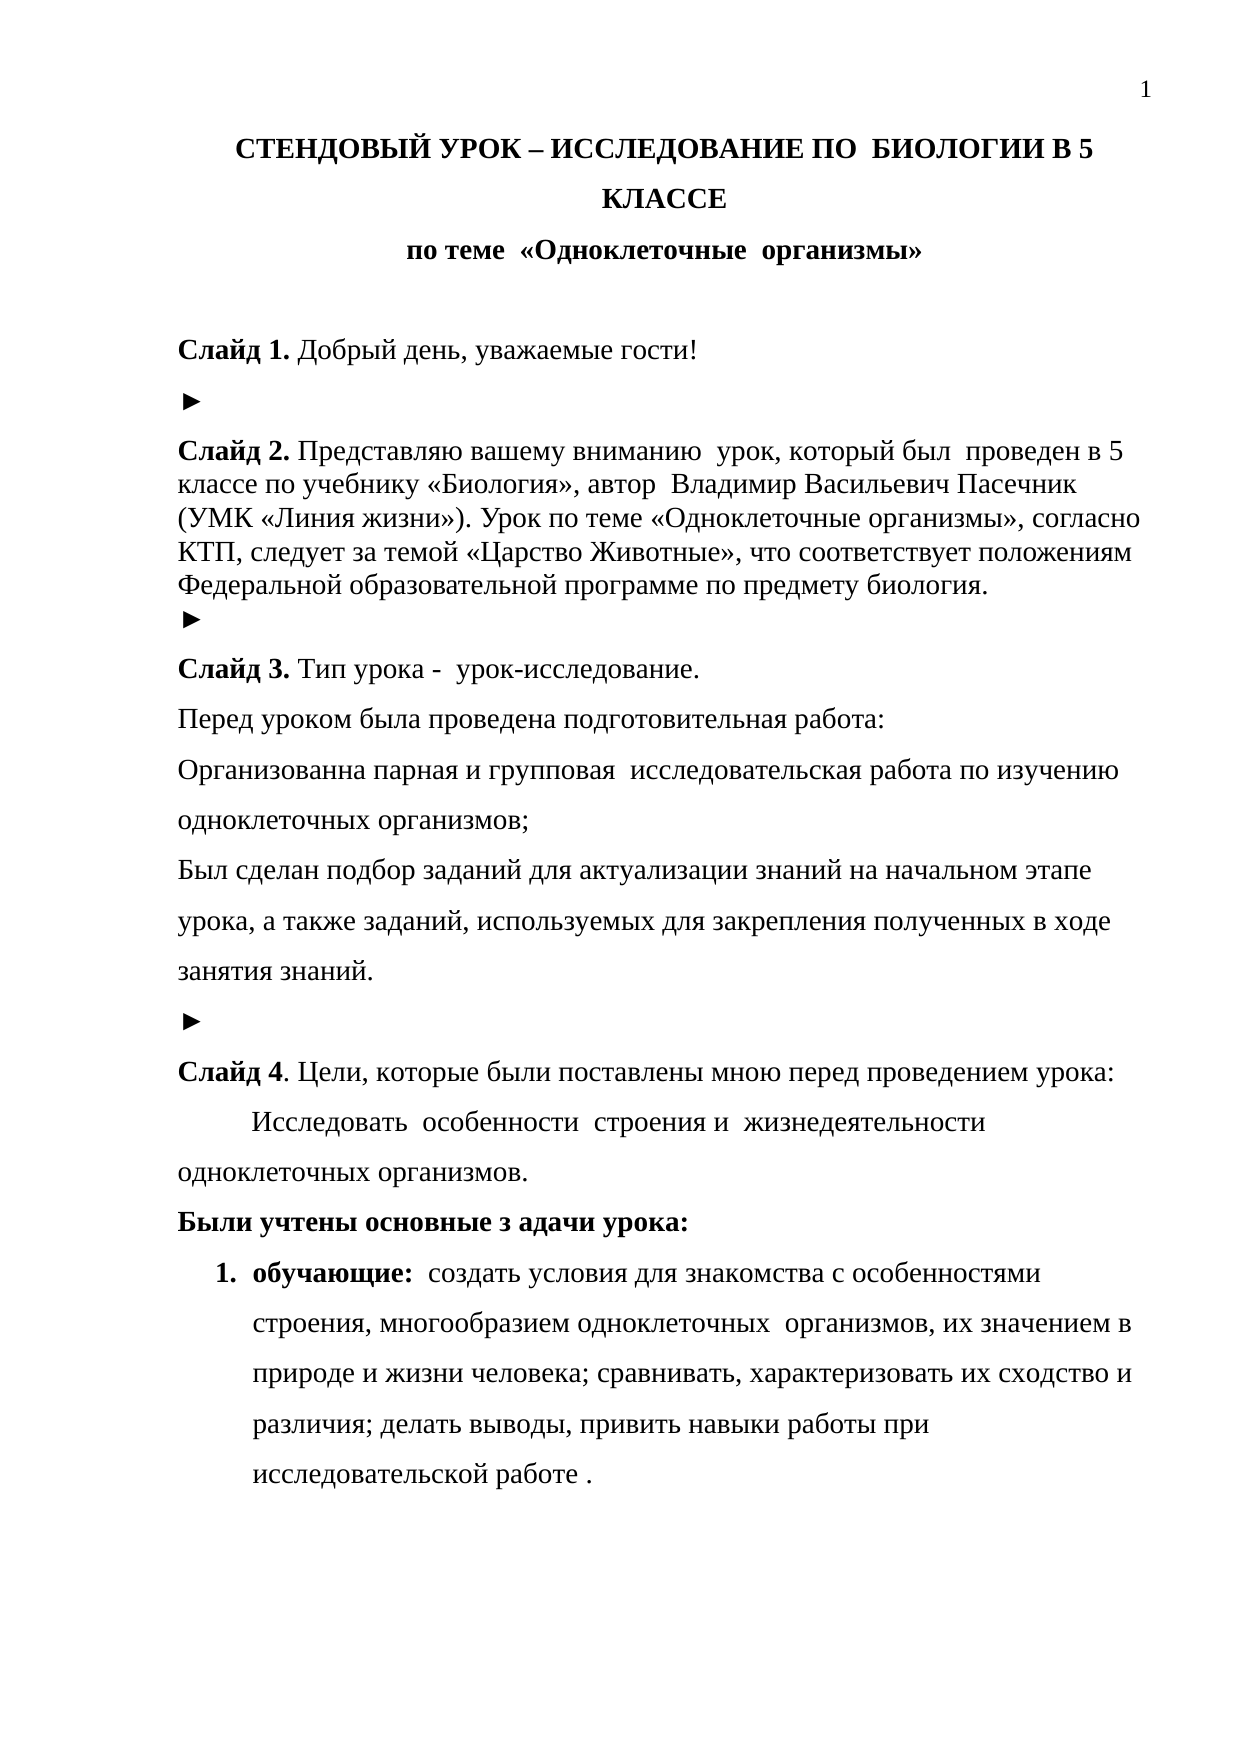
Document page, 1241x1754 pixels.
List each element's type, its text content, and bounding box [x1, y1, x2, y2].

text Были учтены основные з адачи урока: [177, 1204, 1152, 1238]
text Слайд 3. Тип урока - урок-исследование. [177, 651, 1152, 685]
list обучающие: создать условия для знакомства с особенностями строения, многообразием одноклеточных организмов, их значением в природе и жизни человека; сравнивать, характеризовать их сходство и различия; делать выводы, привить навыки работы при исследовательской работе . [215, 1255, 1152, 1490]
text Исследовать особенности строения и жизнедеятельности одноклеточных организмов. [177, 1104, 1152, 1188]
text ► [177, 383, 1152, 416]
text Был сделан подбор заданий для актуализации знаний на начальном этапе урока, а также заданий, используемых для закрепления полученных в ходе занятия знаний. [177, 852, 1152, 987]
text Организованна парная и групповая исследовательская работа по изучению одноклеточных организмов; [177, 752, 1152, 836]
text Слайд 4. Цели, которые были поставлены мною перед проведением урока: [177, 1054, 1152, 1087]
text ► [177, 601, 1152, 634]
text Слайд 1. Добрый день, уважаемые гости! [177, 332, 1152, 366]
text СТЕНДОВЫЙ УРОК – ИССЛЕДОВАНИЕ ПО БИОЛОГИИ В 5 КЛАССЕ [177, 131, 1152, 215]
text Перед уроком была проведена подготовительная работа: [177, 701, 1152, 735]
text по теме «Одноклеточные организмы» [177, 232, 1152, 265]
text ► [177, 1003, 1152, 1037]
text Слайд 2. Представляю вашему вниманию урок, который был проведен в 5 классе по учебнику «Биология», автор Владимир Васильевич Пасечник (УМК «Линия жизни»). Урок по теме «Одноклеточные организмы», согласно КТП, следует за темой «Царство Животные», что соответствует положениям Федеральной образовательной программе по предмету биология. [177, 433, 1152, 601]
